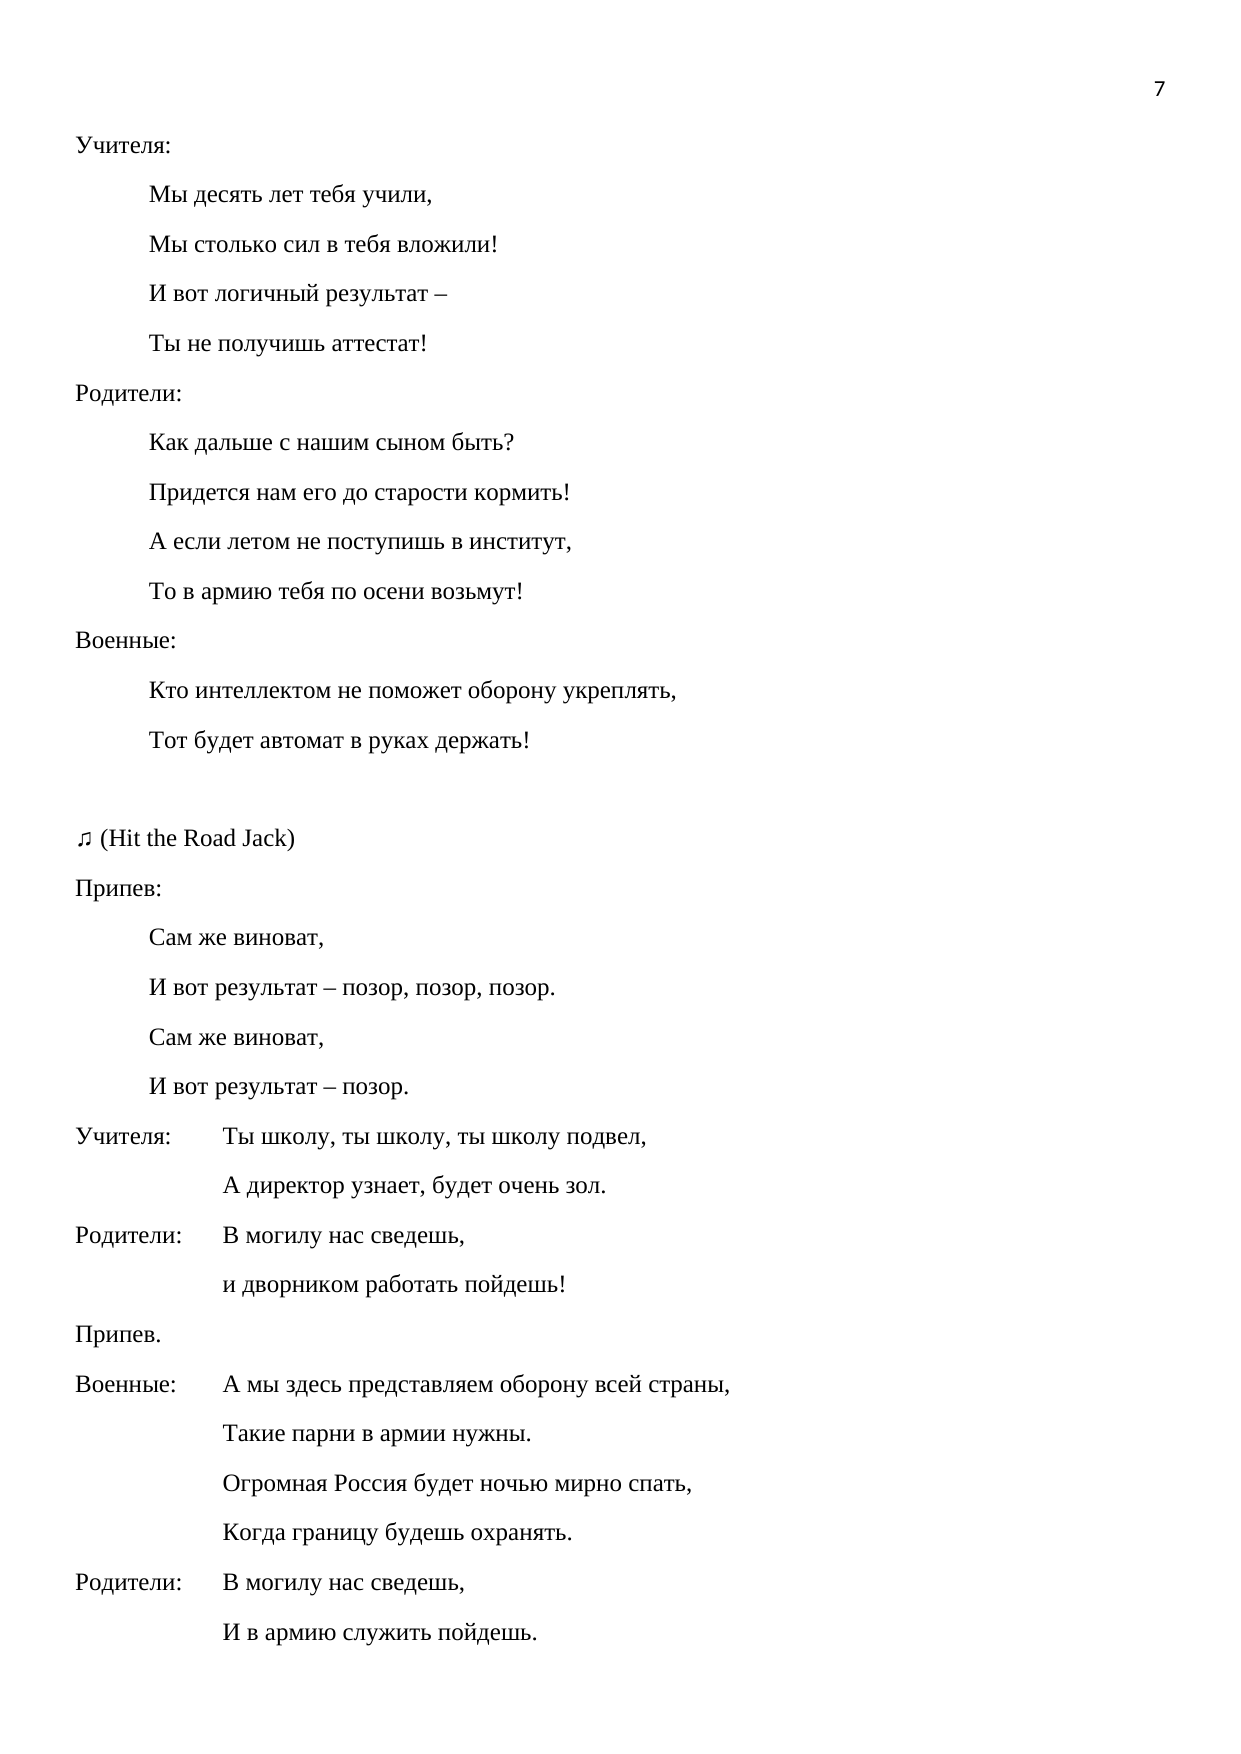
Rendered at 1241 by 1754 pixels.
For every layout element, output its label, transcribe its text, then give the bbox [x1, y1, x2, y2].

text Мы десять лет тебя учили, [75, 179, 1165, 208]
text Сам же виноват, [75, 1022, 1165, 1050]
text Когда границу будешь охранять. [75, 1517, 1165, 1546]
text ♫ (Hit the Road Jack) [75, 823, 1165, 852]
text Родители: В могилу нас сведешь, [75, 1567, 1165, 1596]
text Кто интеллектом не поможет оборону укреплять, [75, 675, 1165, 704]
text Припев: [75, 873, 1165, 902]
text Придется нам его до старости кормить! [75, 477, 1165, 506]
text Военные: А мы здесь представляем оборону всей страны, [75, 1369, 1165, 1397]
text И вот результат – позор, позор, позор. [75, 972, 1165, 1001]
text Мы столько сил в тебя вложили! [75, 229, 1165, 258]
text А если летом не поступишь в институт, [75, 526, 1165, 555]
text Огромная Россия будет ночью мирно спать, [75, 1468, 1165, 1497]
text А директор узнает, будет очень зол. [75, 1170, 1165, 1199]
text Ты не получишь аттестат! [75, 328, 1165, 357]
text И в армию служить пойдешь. [75, 1617, 1165, 1645]
text Как дальше с нашим сыном быть? [75, 427, 1165, 456]
text И вот логичный результат – [75, 278, 1165, 307]
text Военные: [75, 626, 1165, 654]
text Сам же виноват, [75, 922, 1165, 951]
text и дворником работать пойдешь! [149, 1269, 1165, 1298]
text Припев. [75, 1319, 1165, 1348]
text Такие парни в армии нужны. [75, 1418, 1165, 1447]
text Тот будет автомат в руках держать! [75, 725, 1165, 753]
text Учителя: [75, 130, 1165, 158]
text Родители: В могилу нас сведешь, [75, 1220, 1165, 1249]
text И вот результат – позор. [75, 1071, 1165, 1100]
text Родители: [75, 378, 1165, 406]
text Учителя: Ты школу, ты школу, ты школу подвел, [75, 1121, 1165, 1149]
text То в армию тебя по осени возьмут! [75, 576, 1165, 605]
